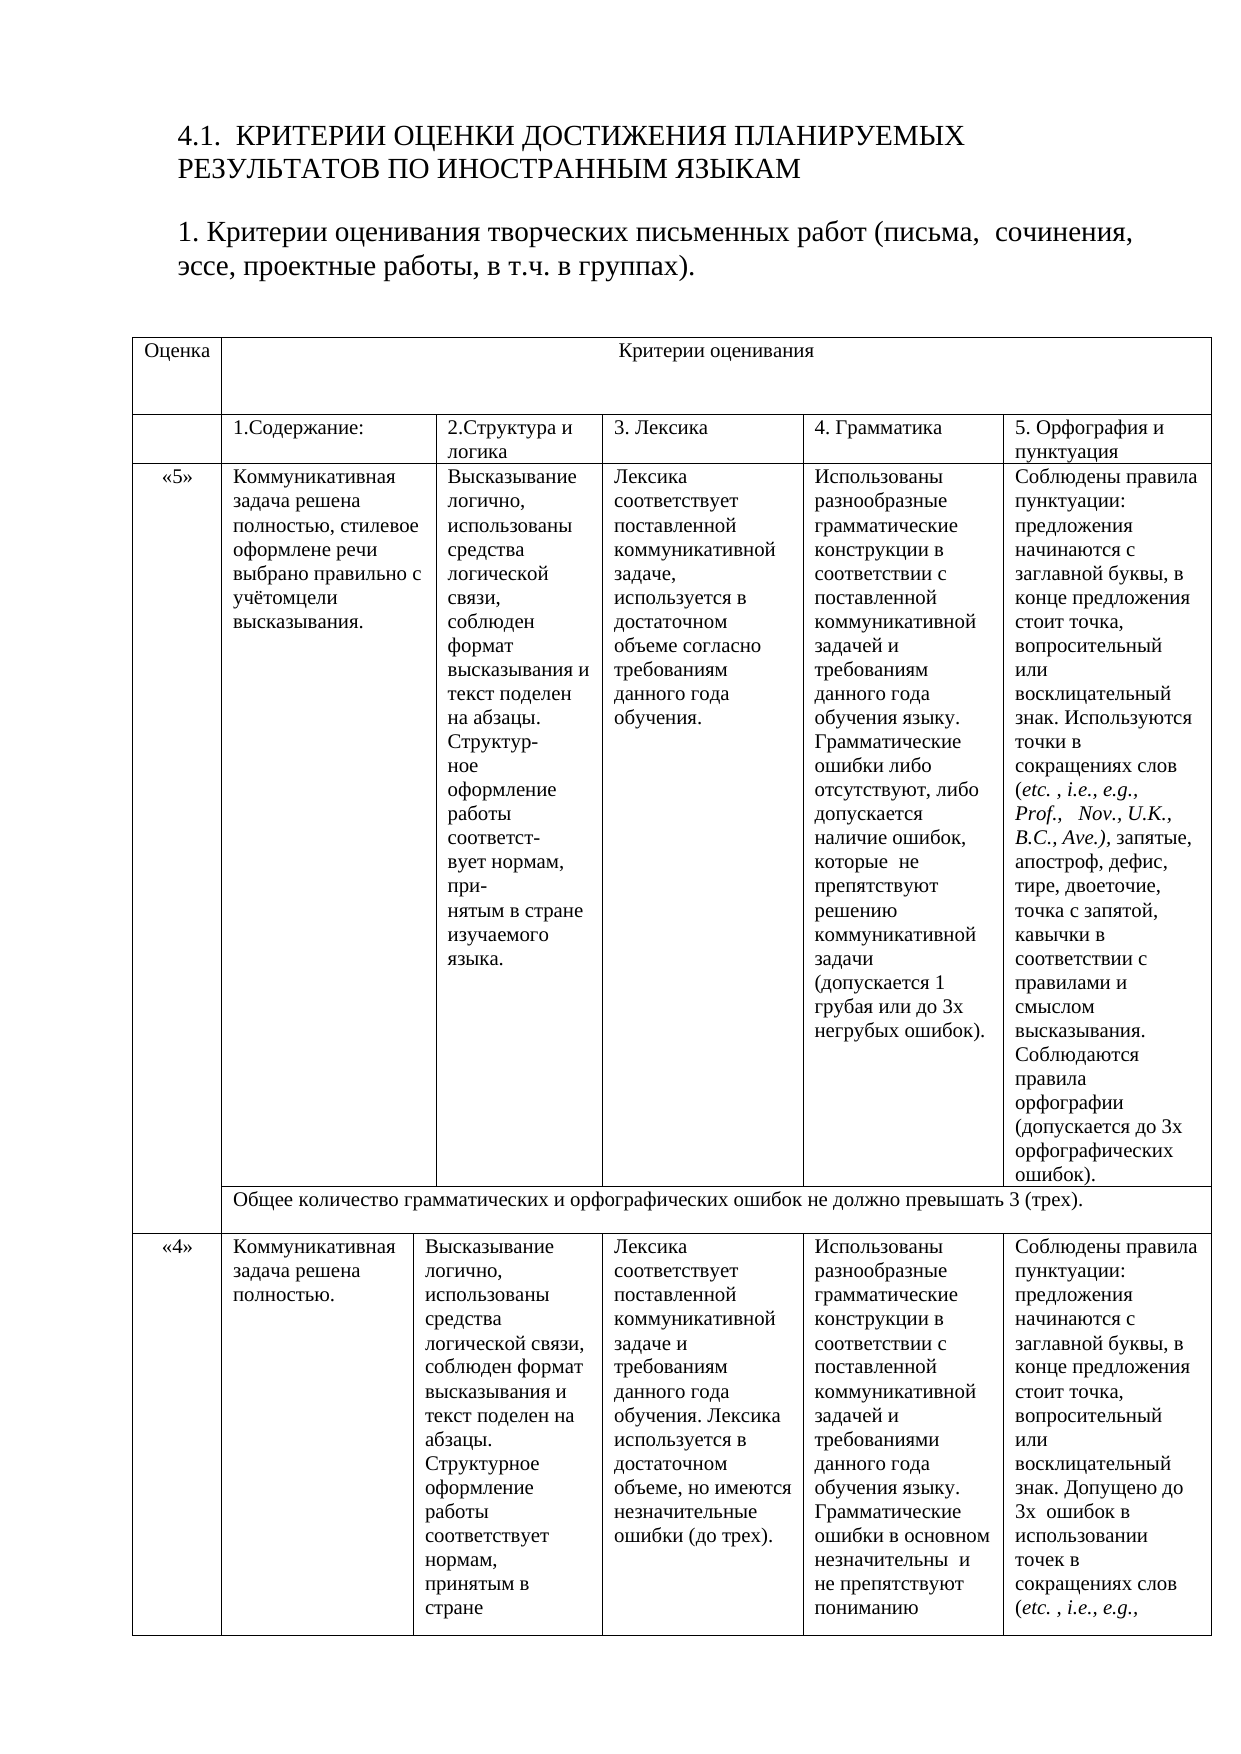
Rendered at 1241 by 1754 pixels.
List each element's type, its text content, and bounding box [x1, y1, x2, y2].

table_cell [804, 1234, 1003, 1635]
table_cell [133, 415, 221, 463]
table_header Критерии оценивания [222, 338, 1211, 414]
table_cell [603, 1234, 803, 1635]
table_cell 4. Грамматика [804, 415, 1003, 463]
table_cell «4» [133, 1234, 221, 1635]
table_cell Общее количество грамматических и орфографических ошибок не должно превышать 3 (трех). [222, 1187, 1211, 1233]
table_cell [1004, 1234, 1211, 1635]
table_cell Высказывание логично, использованы средства логической связи, соблюден формат высказывания и текст поделен на абзацы. Структур- ное оформление работы соответст- вует нормам, при- нятым в стране изучаемого языка. [437, 464, 602, 1186]
table_cell Лексика соответствует поставленной коммуникативной задаче, используется в достаточном объеме согласно требованиям данного года обучения. [603, 464, 803, 1186]
text 1. Критерии оценивания творческих письменных работ (письма, сочинения, эссе, проектные работы, в т.ч. в группах). [177, 214, 1152, 281]
table_cell Коммуникативная задача решена полностью, стилевое оформлене речи выбрано правильно с учётомцели высказывания. [222, 464, 436, 1186]
table_cell 5. Орфография и пунктуация [1004, 415, 1211, 463]
table_header Оценка [133, 338, 221, 414]
text 4.1. КРИТЕРИИ ОЦЕНКИ ДОСТИЖЕНИЯ ПЛАНИРУЕМЫХ РЕЗУЛЬТАТОВ ПО ИНОСТРАННЫМ ЯЗЫКАМ [177, 118, 1152, 185]
table_cell 1.Содержание: [222, 415, 436, 463]
table_cell 3. Лексика [603, 415, 803, 463]
table_cell Использованы разнообразные грамматические конструкции в соответствии с поставленной коммуникативной задачей и требованиям данного года обучения языку. Грамматические ошибки либо отсутствуют, либо допускается наличие ошибок, которые не препятствуют решению коммуникативной задачи (допускается 1 грубая или до 3х негрубых ошибок). [804, 464, 1003, 1186]
table_cell 2.Структура и логика [437, 415, 602, 463]
table_cell «5» [133, 464, 221, 1233]
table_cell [222, 1234, 413, 1635]
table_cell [414, 1234, 602, 1635]
table_cell Соблюдены правила пунктуации: предложения начинаются с заглавной буквы, в конце предложения стоит точка, вопросительный или восклицательный знак. Используются точки в сокращениях слов (etc. , i.е., e.g., Prof., Nov., U.K., В.С., Ave.), запятые, апостроф, дефис, тире, двоеточие, точка с запятой, кавычки в соответствии с правилами и смыслом высказывания. Соблюдаются правила орфографии (допускается до 3х орфографических ошибок). [1004, 464, 1211, 1186]
